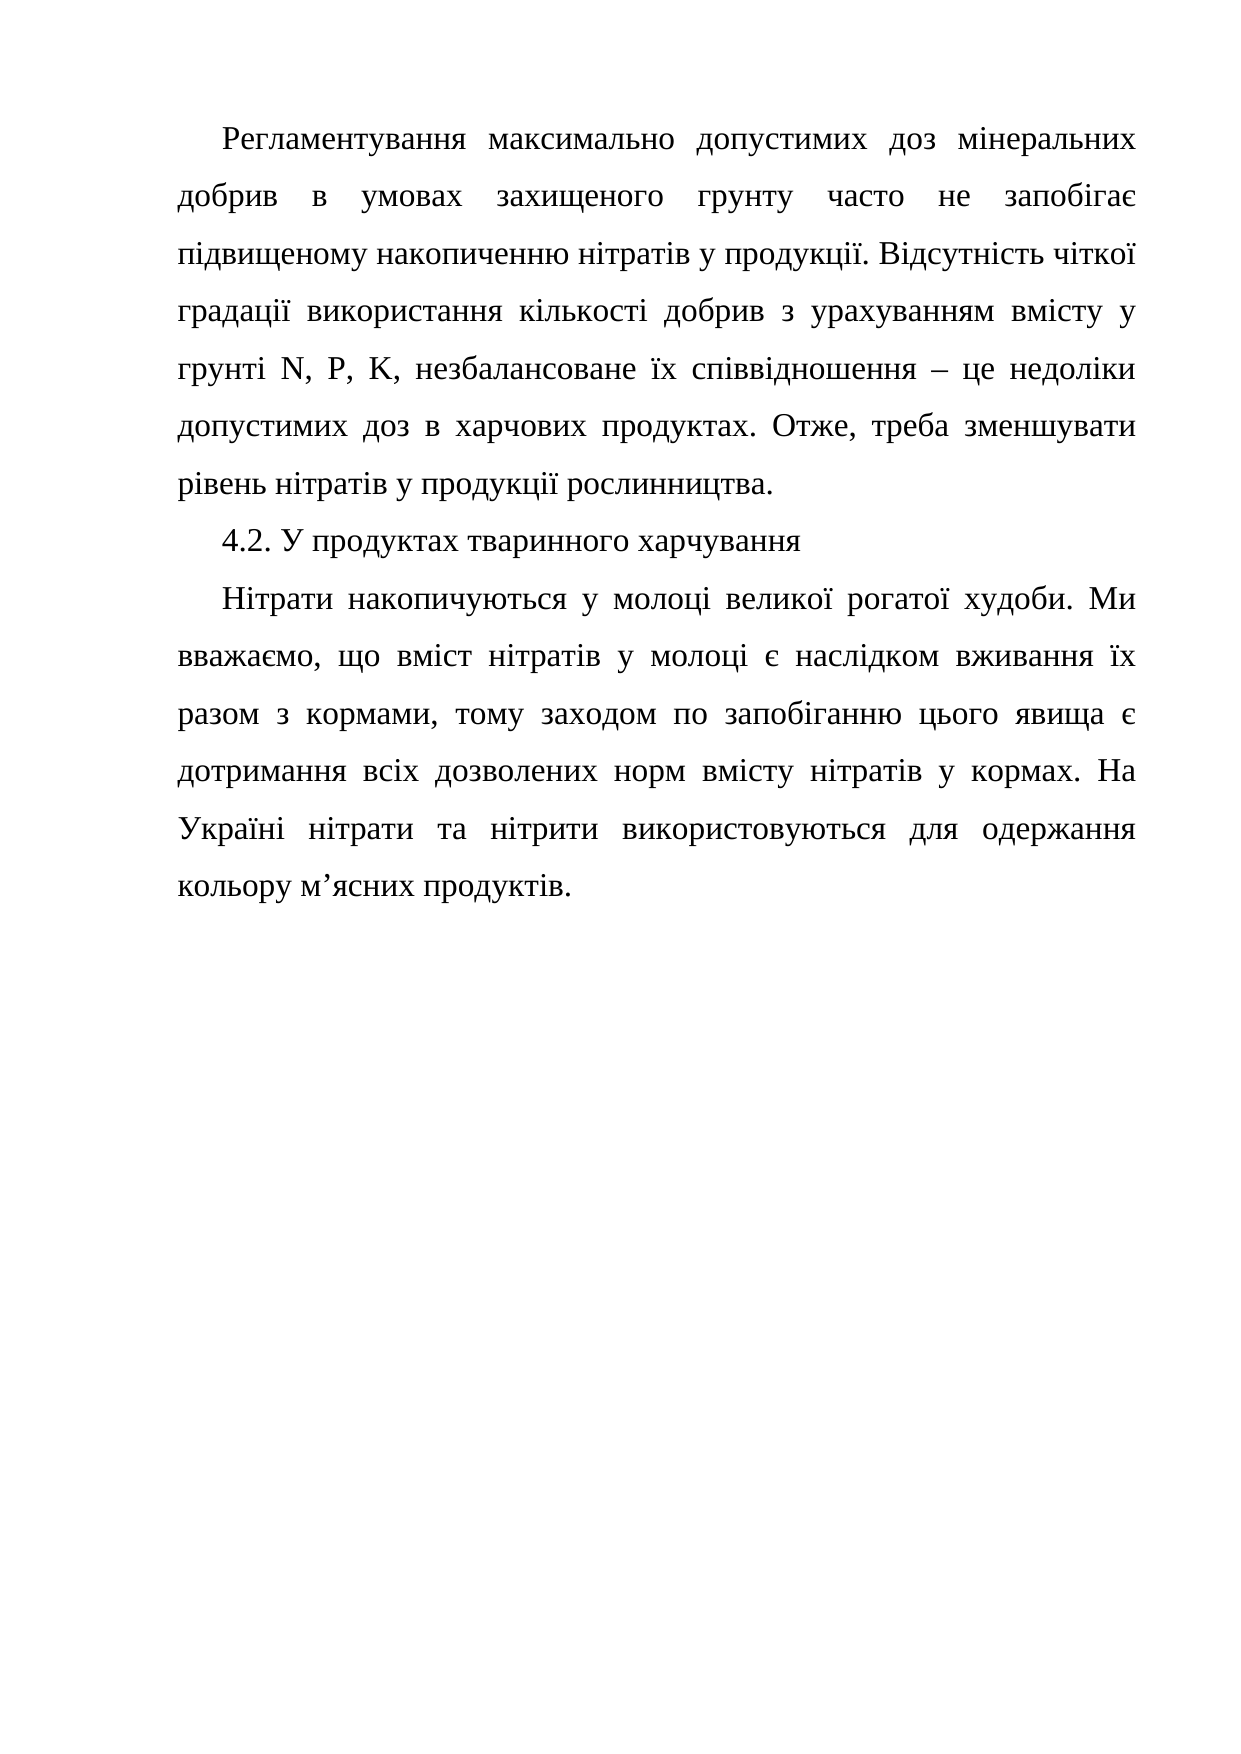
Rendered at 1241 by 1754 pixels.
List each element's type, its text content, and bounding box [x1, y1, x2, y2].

text 4.2. У продуктах тваринного харчування [177, 521, 1137, 559]
text Регламентування максимально допустимих доз мінеральних добрив в умовах захищеного грунту часто не запобігає підвищеному накопиченню нітратів у продукції. Відсутність чіткої градації використання кількості добрив з урахуванням вмісту у грунті N, P, K, незбалансоване їх співвідношення – це недоліки допустимих доз в харчових продуктах. Отже, треба зменшувати рівень нітратів у продукції рослинництва. [177, 118, 1137, 501]
text Нітрати накопичуються у молоці великої рогатої худоби. Ми вважаємо, що вміст нітратів у молоці є наслідком вживання їх разом з кормами, тому заходом по запобіганню цього явища є дотримання всіх дозволених норм вмісту нітратів у кормах. На Україні нітрати та нітрити використовуються для одержання кольору м’ясних продуктів. [177, 578, 1137, 904]
